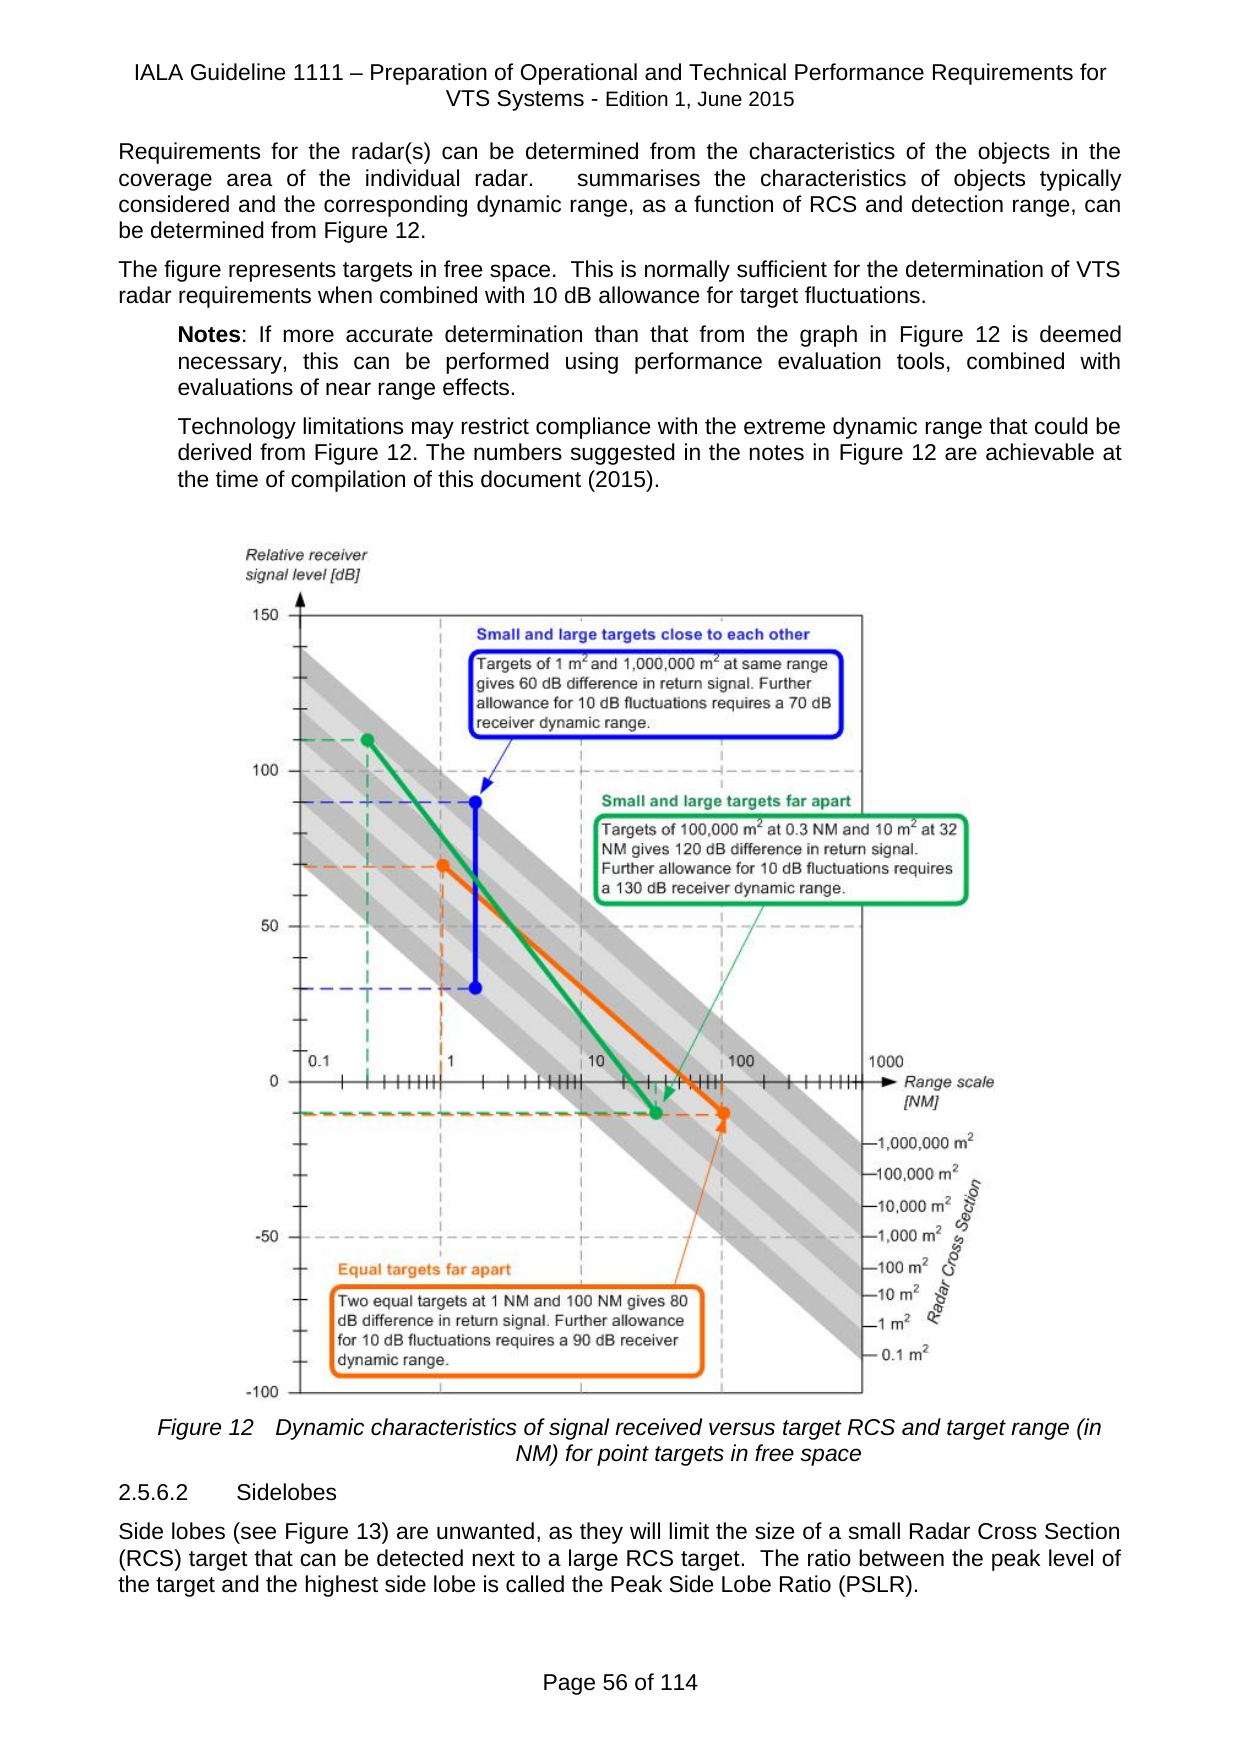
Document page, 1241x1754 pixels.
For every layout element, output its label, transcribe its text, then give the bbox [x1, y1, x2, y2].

subtitle Sidelobes [118, 1479, 1122, 1506]
text The figure represents targets in free space. This is normally sufficient for the determination of VTS radar requirements when combined with 10 dB allowance for target fluctuations. [118, 256, 1122, 309]
text Notes: If more accurate determination than that from the graph in figure 12 is deemed necessary, this can be performed using performance evaluation tools, combined with evaluations of near range effects. [177, 321, 1122, 400]
text Dynamic characteristics of signal received versus target RCS and target range (in NM) for point targets in free space [137, 1414, 1122, 1467]
text Technology limitations may restrict compliance with the extreme dynamic range that could be derived from figure 12. The numbers suggested in the notes in figure 12 are achievable at the time of compilation of this document (2015). [177, 413, 1122, 492]
text Requirements for the radar(s) can be determined from the characteristics of the objects in the coverage area of the individual radar. Table 9 summarises the characteristics of objects typically considered and the corresponding dynamic range, as a function of RCS and detection range, can be determined from figure 12. [118, 138, 1122, 243]
picture [245, 543, 995, 1402]
text Side lobes (see figure 13) are unwanted, as they will limit the size of a small Radar Cross Section (RCS) target that can be detected next to a large RCS target. The ratio between the peak level of the target and the highest side lobe is called the Peak Side Lobe Ratio (PSLR). [118, 1518, 1122, 1597]
